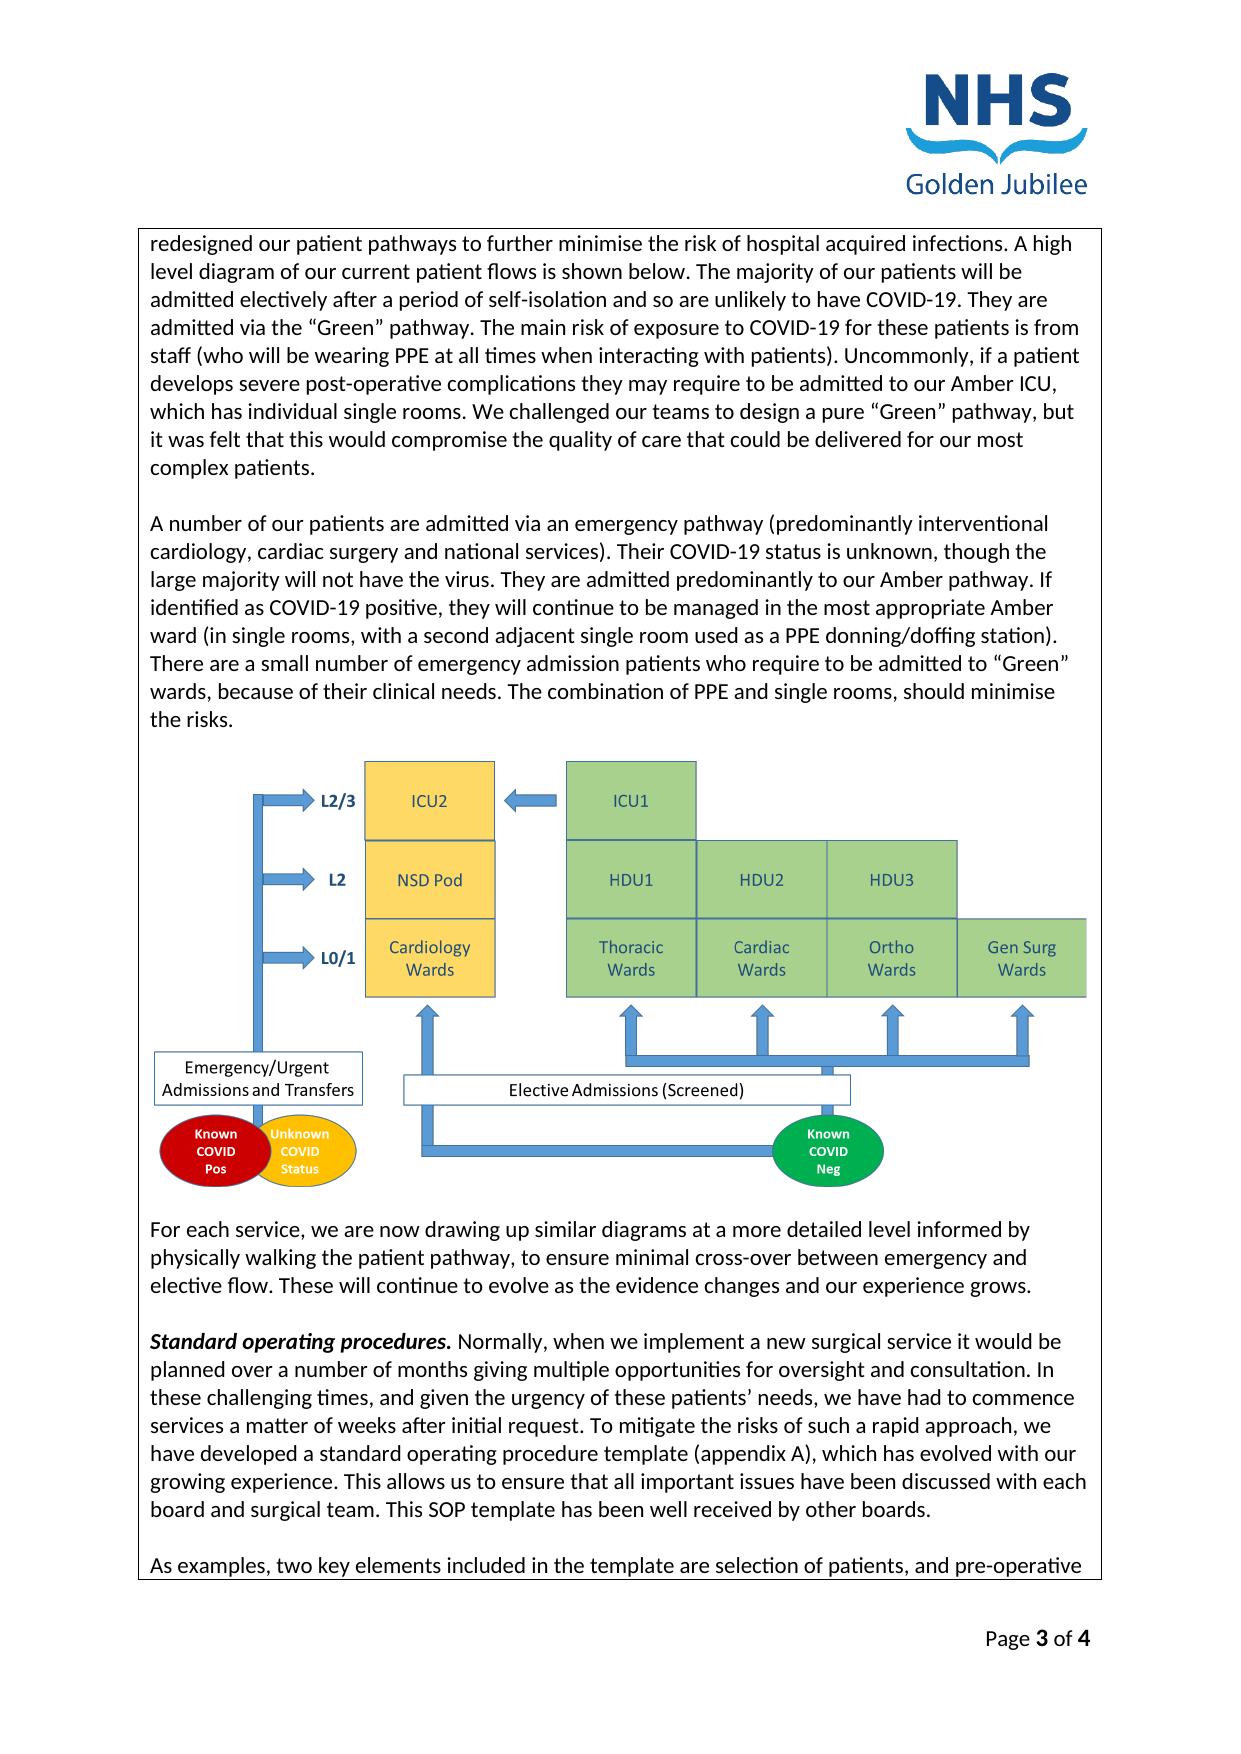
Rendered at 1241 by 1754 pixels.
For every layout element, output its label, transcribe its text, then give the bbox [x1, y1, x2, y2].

picture [905, 73, 1088, 201]
picture [150, 761, 1087, 1187]
